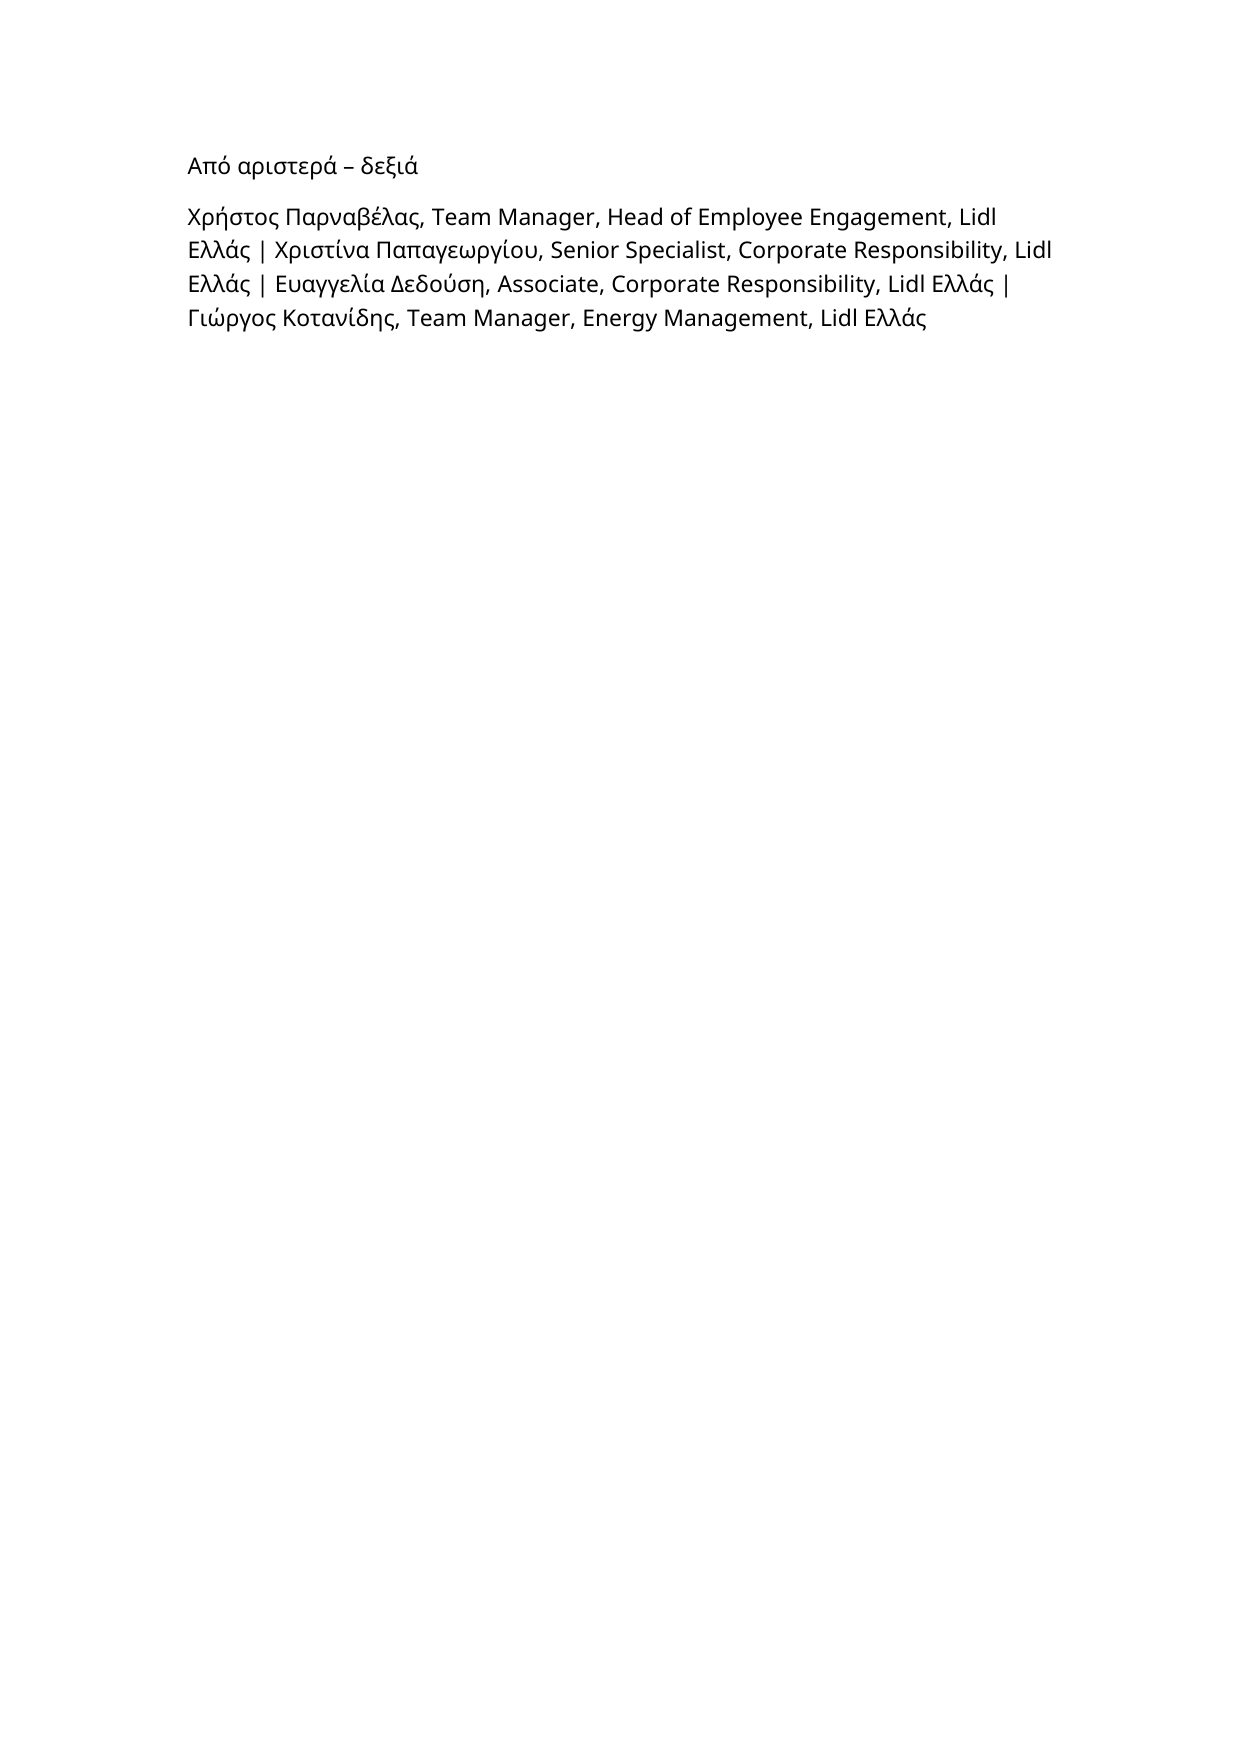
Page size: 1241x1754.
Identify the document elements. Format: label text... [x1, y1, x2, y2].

text Από αριστερά – δεξιά [187, 150, 1053, 181]
text Χρήστος Παρναβέλας, Team Manager, Head of Employee Engagement, Lidl Ελλάς | Χριστίνα Παπαγεωργίου, Senior Specialist, Corporate Responsibility, Lidl Ελλάς | Ευαγγελία Δεδούση, Associate, Corporate Responsibility, Lidl Ελλάς | Γιώργος Κοτανίδης, Team Manager, Energy Management, Lidl Ελλάς [187, 200, 1053, 333]
